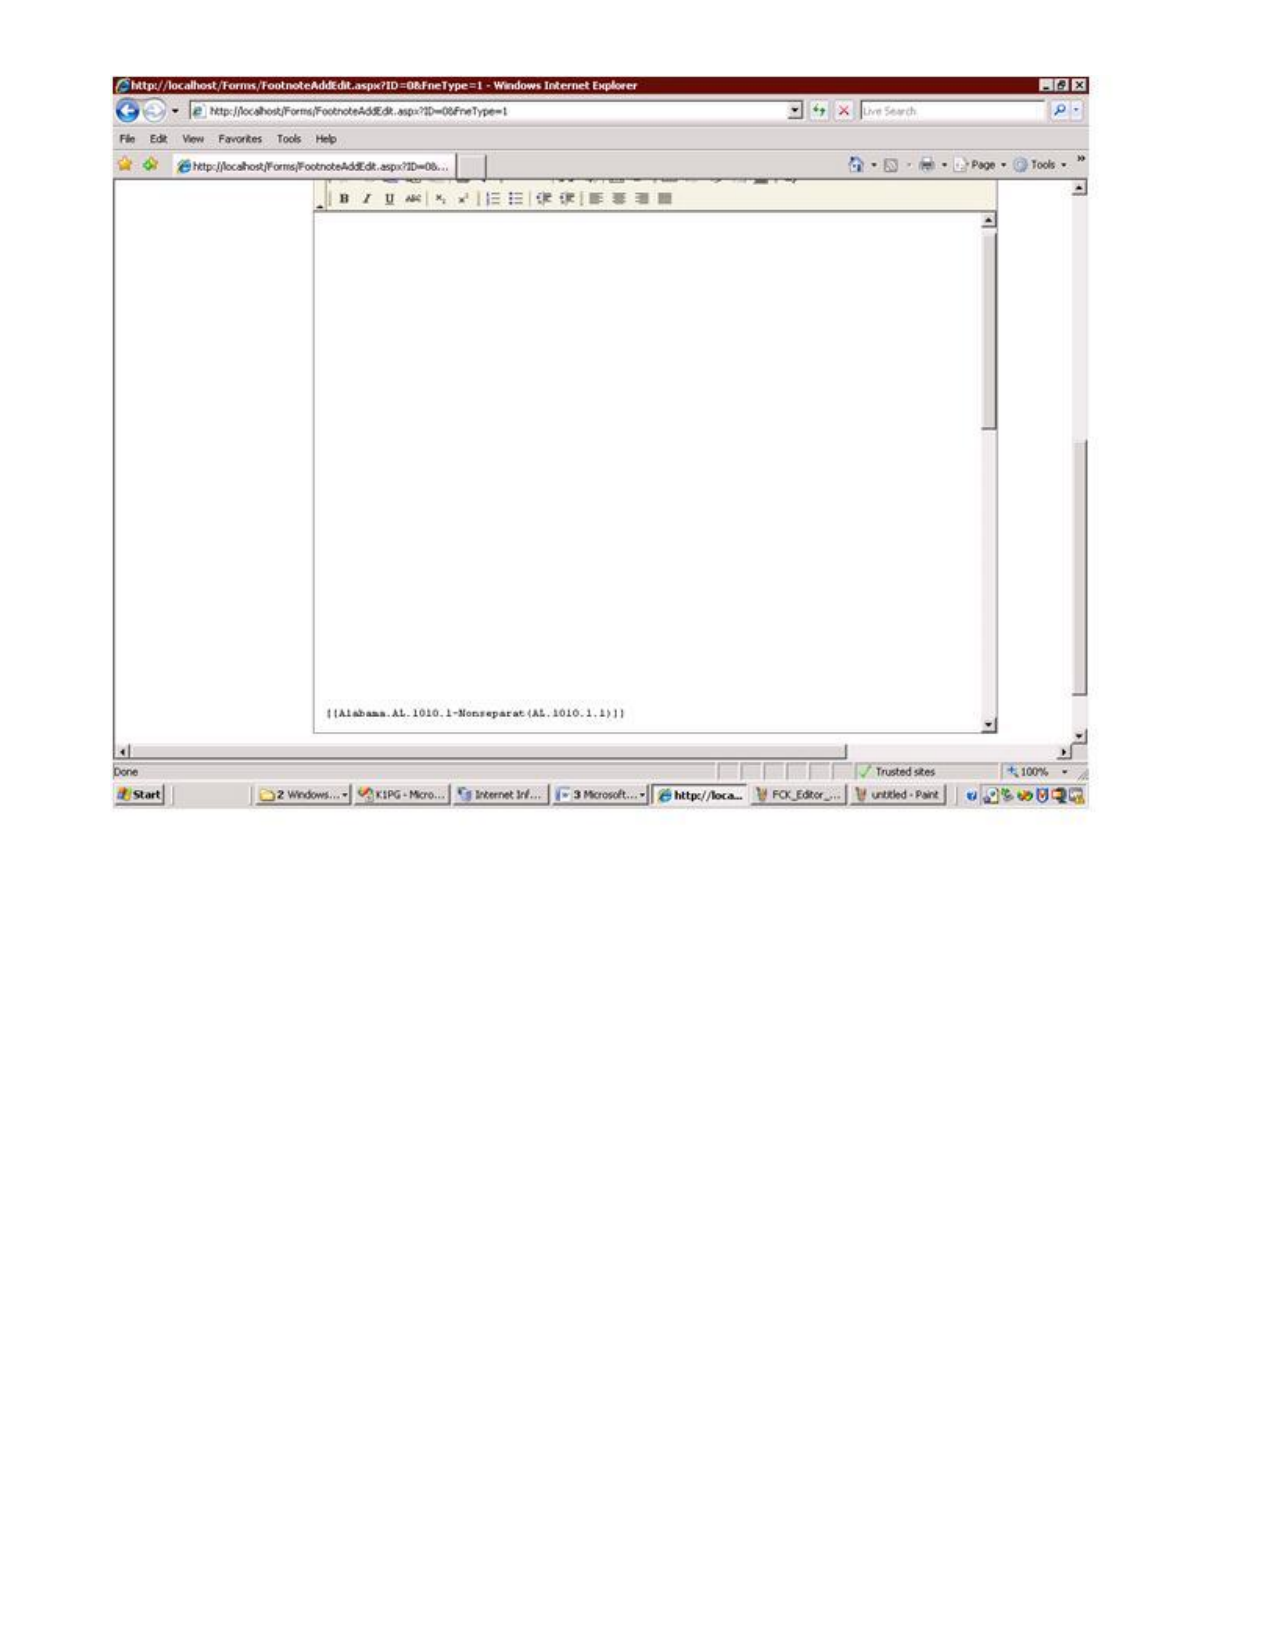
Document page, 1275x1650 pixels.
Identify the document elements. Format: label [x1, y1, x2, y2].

picture [110, 75, 1130, 1219]
